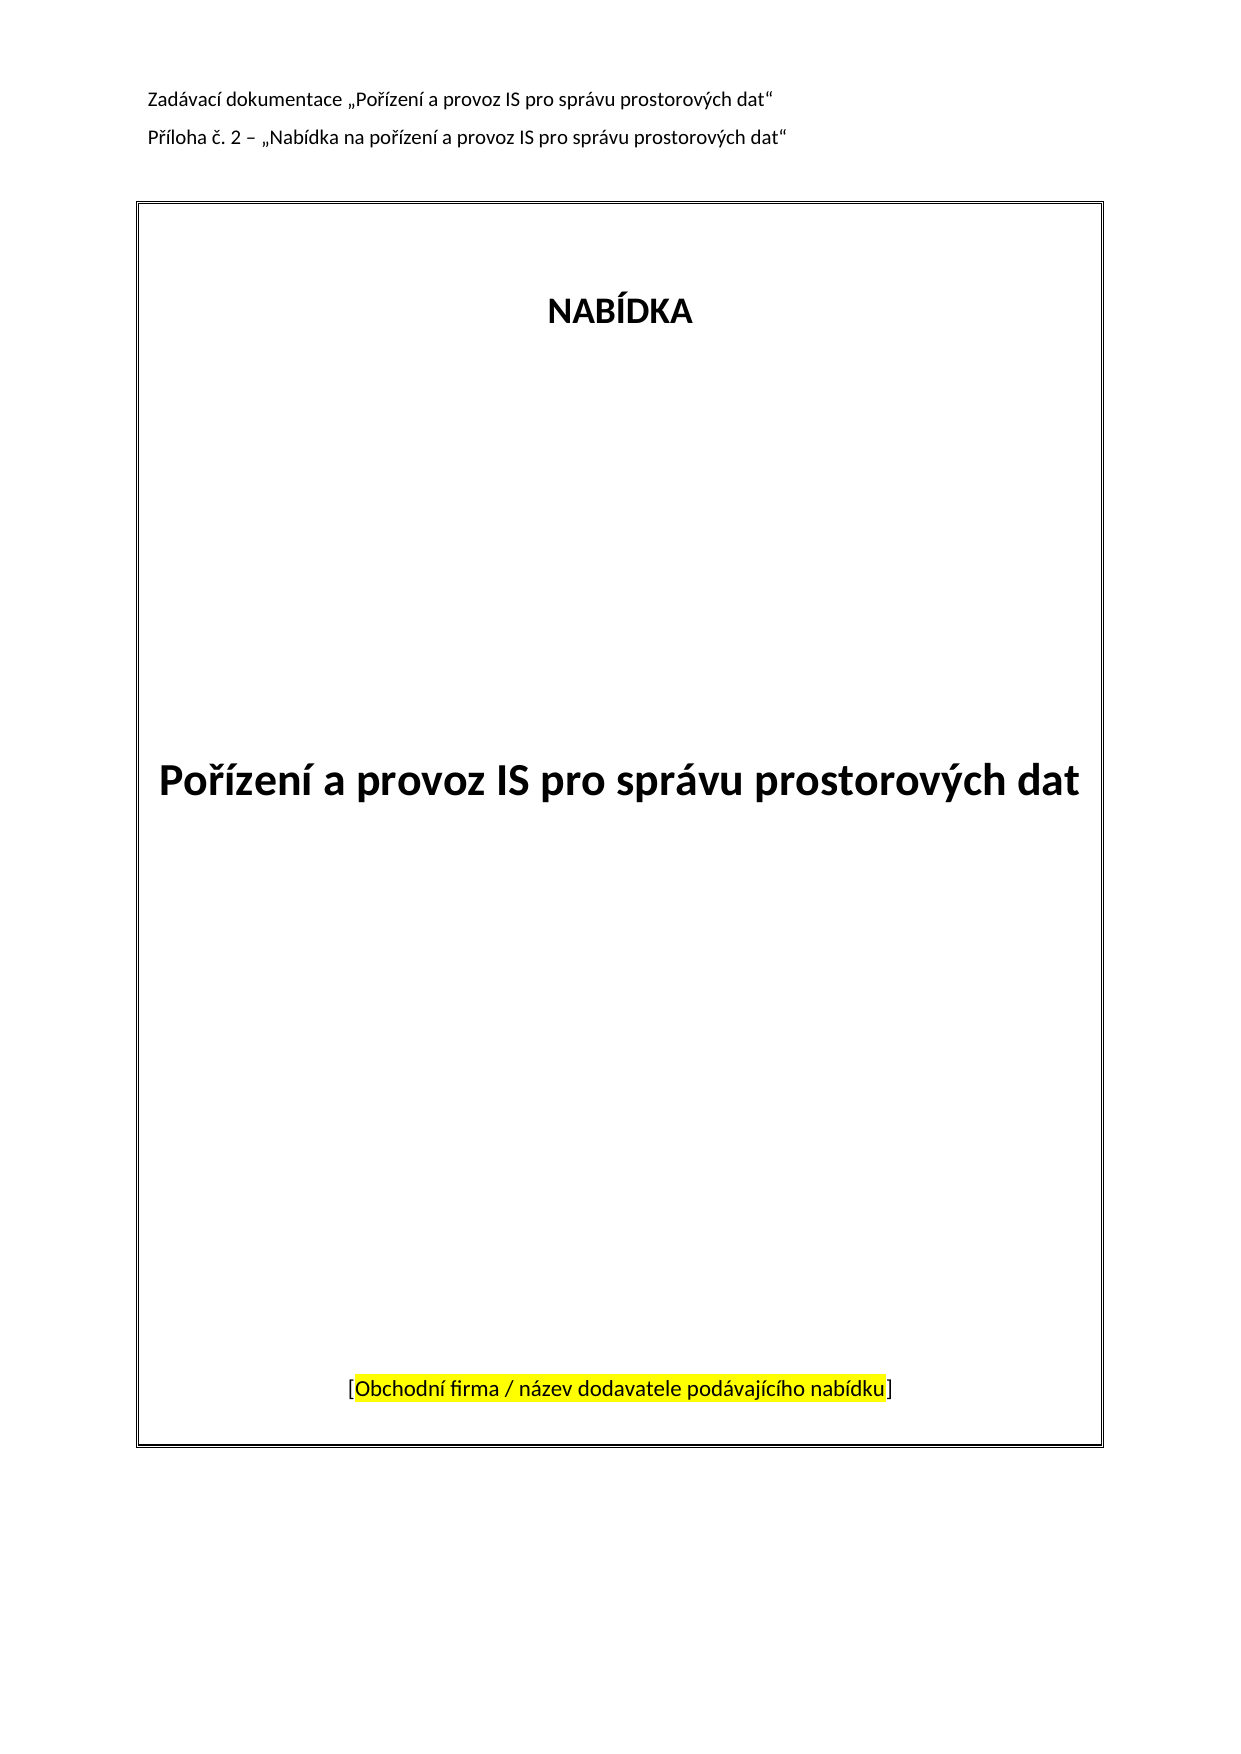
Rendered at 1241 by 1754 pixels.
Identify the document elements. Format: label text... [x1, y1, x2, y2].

text NABÍDKA [139, 282, 1101, 333]
text Pořízení a provoz IS pro správu prostorových dat [139, 746, 1101, 807]
text [Obchodní firma / název dodavatele podávajícího nabídku] [139, 1369, 1101, 1402]
